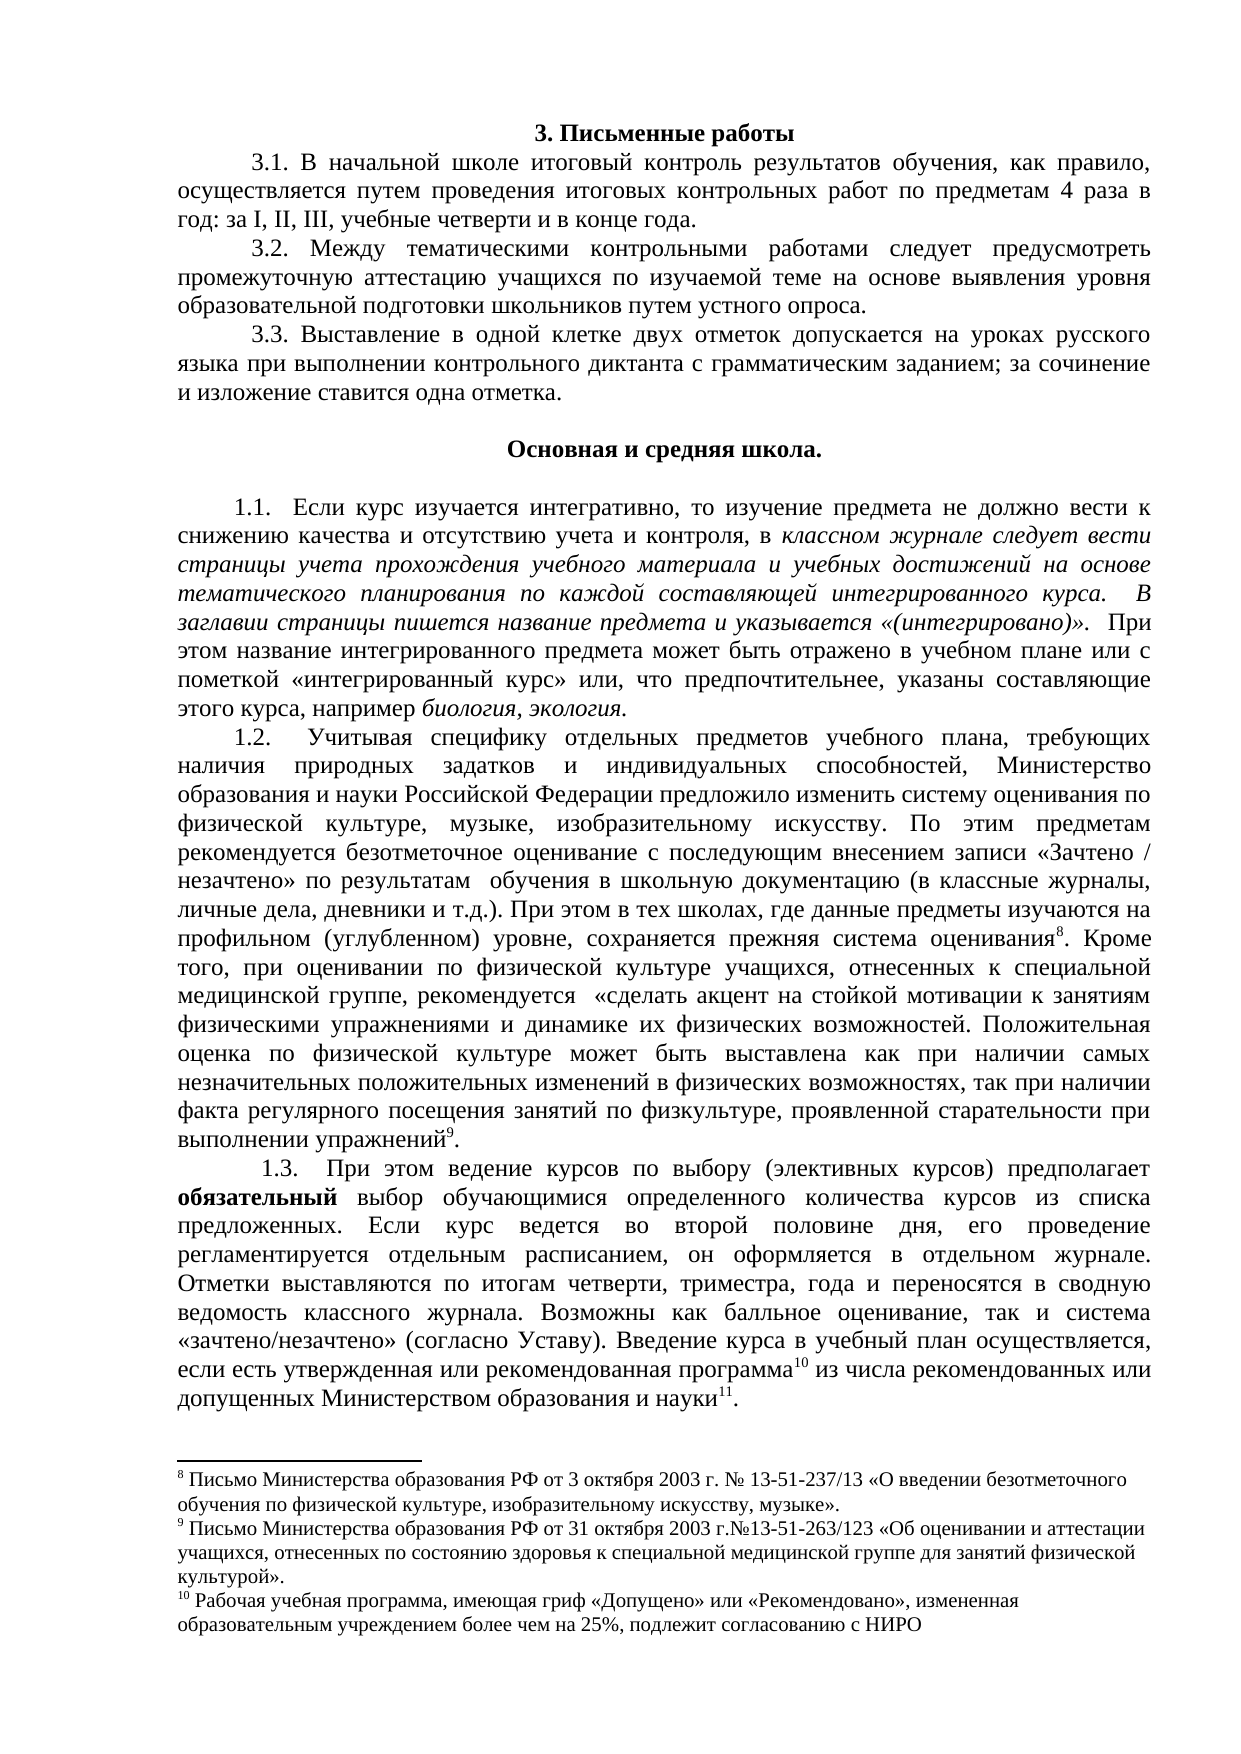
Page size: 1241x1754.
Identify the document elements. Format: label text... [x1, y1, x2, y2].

text 3.3. Выставление в одной клетке двух отметок допускается на уроках русского языка при выполнении контрольного диктанта с грамматическим заданием; за сочинение и изложение ставится одна отметка. [177, 319, 1152, 406]
text Основная и средняя школа. [177, 434, 1152, 463]
text 3.2. Между тематическими контрольными работами следует предусмотреть промежуточную аттестацию учащихся по изучаемой теме на основе выявления уровня образовательной подготовки школьников путем устного опроса. [177, 233, 1152, 319]
text 1.1. Если курс изучается интегративно, то изучение предмета не должно вести к снижению качества и отсутствию учета и контроля, в классном журнале следует вести страницы учета прохождения учебного материала и учебных достижений на основе тематического планирования по каждой составляющей интегрированного курса. В заглавии страницы пишется название предмета и указывается «(интегрировано)». При этом название интегрированного предмета может быть отражено в учебном плане или с пометкой «интегрированный курс» или, что предпочтительнее, указаны составляющие этого курса, например биология, экология. [177, 492, 1152, 722]
text 3.1. В начальной школе итоговый контроль результатов обучения, как правило, осуществляется путем проведения итоговых контрольных работ по предметам 4 раза в год: за I, II, III, учебные четверти и в конце года. [177, 147, 1152, 233]
text 1.2. Учитывая специфику отдельных предметов учебного плана, требующих наличия природных задатков и индивидуальных способностей, Министерство образования и науки Российской Федерации предложило изменить систему оценивания по физической культуре, музыке, изобразительному искусству. По этим предметам рекомендуется безотметочное оценивание с последующим внесением записи «Зачтено / незачтено» по результатам обучения в школьную документацию (в классные журналы, личные дела, дневники и т.д.). При этом в тех школах, где данные предметы изучаются на профильном (углубленном) уровне, сохраняется прежняя система оценивания. Кроме того, при оценивании по физической культуре учащихся, отнесенных к специальной медицинской группе, рекомендуется «сделать акцент на стойкой мотивации к занятиям физическими упражнениями и динамике их физических возможностей. Положительная оценка по физической культуре может быть выставлена как при наличии самых незначительных положительных изменений в физических возможностях, так при наличии факта регулярного посещения занятий по физкультуре, проявленной старательности при выполнении упражнений. [177, 722, 1152, 1153]
text 3. Письменные работы [177, 118, 1152, 147]
text 1.3. При этом ведение курсов по выбору (элективных курсов) предполагает обязательный выбор обучающимися определенного количества курсов из списка предложенных. Если курс ведется во второй половине дня, его проведение регламентируется отдельным расписанием, он оформляется в отдельном журнале. Отметки выставляются по итогам четверти, триместра, года и переносятся в сводную ведомость классного журнала. Возможны как балльное оценивание, так и система «зачтено/незачтено» (согласно Уставу). Введение курса в учебный план осуществляется, если есть утвержденная или рекомендованная программа из числа рекомендованных или допущенных Министерством образования и науки. [177, 1153, 1152, 1412]
